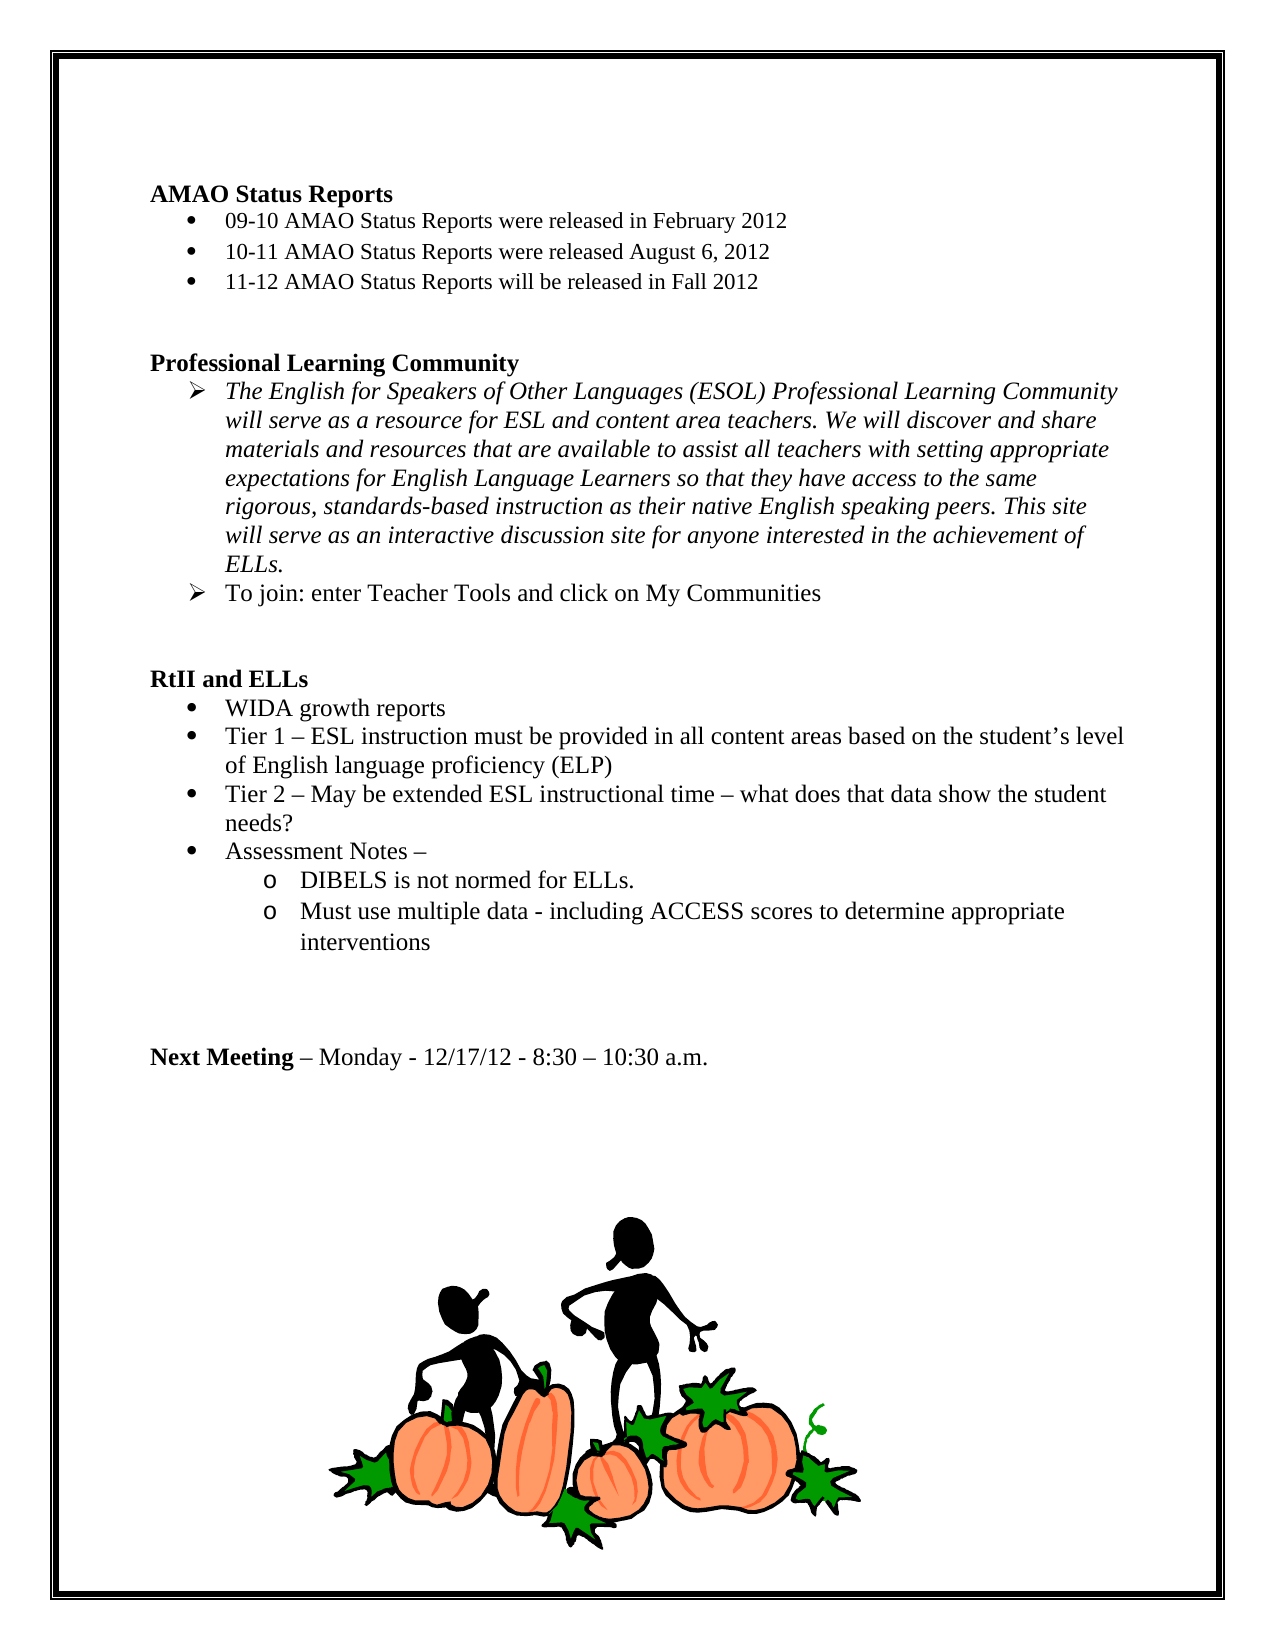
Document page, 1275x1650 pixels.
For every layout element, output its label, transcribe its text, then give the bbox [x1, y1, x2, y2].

list Assessment Notes – [187, 836, 1125, 865]
list The English for Speakers of Other Languages (ESOL) Professional Learning Community will serve as a resource for ESL and content area teachers. We will discover and share materials and resources that are available to assist all teachers with setting appropriate expectations for English Language Learners so that they have access to the same rigorous, standards-based instruction as their native English speaking peers. This site will serve as an interactive discussion site for anyone interested in the achievement of ELLs. [187, 376, 1125, 578]
list 10-11 AMAO Status Reports were released August 6, 2012 [187, 238, 1125, 264]
list 09-10 AMAO Status Reports were released in February 2012 [187, 207, 1125, 234]
text Next Meeting – Monday - 12/17/12 - 8:30 – 10:30 a.m. [150, 1042, 1125, 1071]
text RtII and ELLs [150, 664, 1125, 693]
list Tier 1 – ESL instruction must be provided in all content areas based on the student’s level of English language proficiency (ELP) [187, 721, 1125, 779]
list To join: enter Teacher Tools and click on My Communities [187, 578, 1125, 606]
text Professional Learning Community [150, 348, 1125, 376]
list WIDA growth reports [187, 693, 1125, 721]
list Must use multiple data - including ACCESS scores to determine appropriate interventions [262, 896, 1125, 956]
list Tier 2 – May be extended ESL instructional time – what does that data show the student needs? [187, 779, 1125, 836]
list 11-12 AMAO Status Reports will be released in Fall 2012 [187, 268, 1125, 294]
text AMAO Status Reports [150, 179, 1125, 207]
list DIBELS is not normed for ELLs. [262, 865, 1125, 896]
